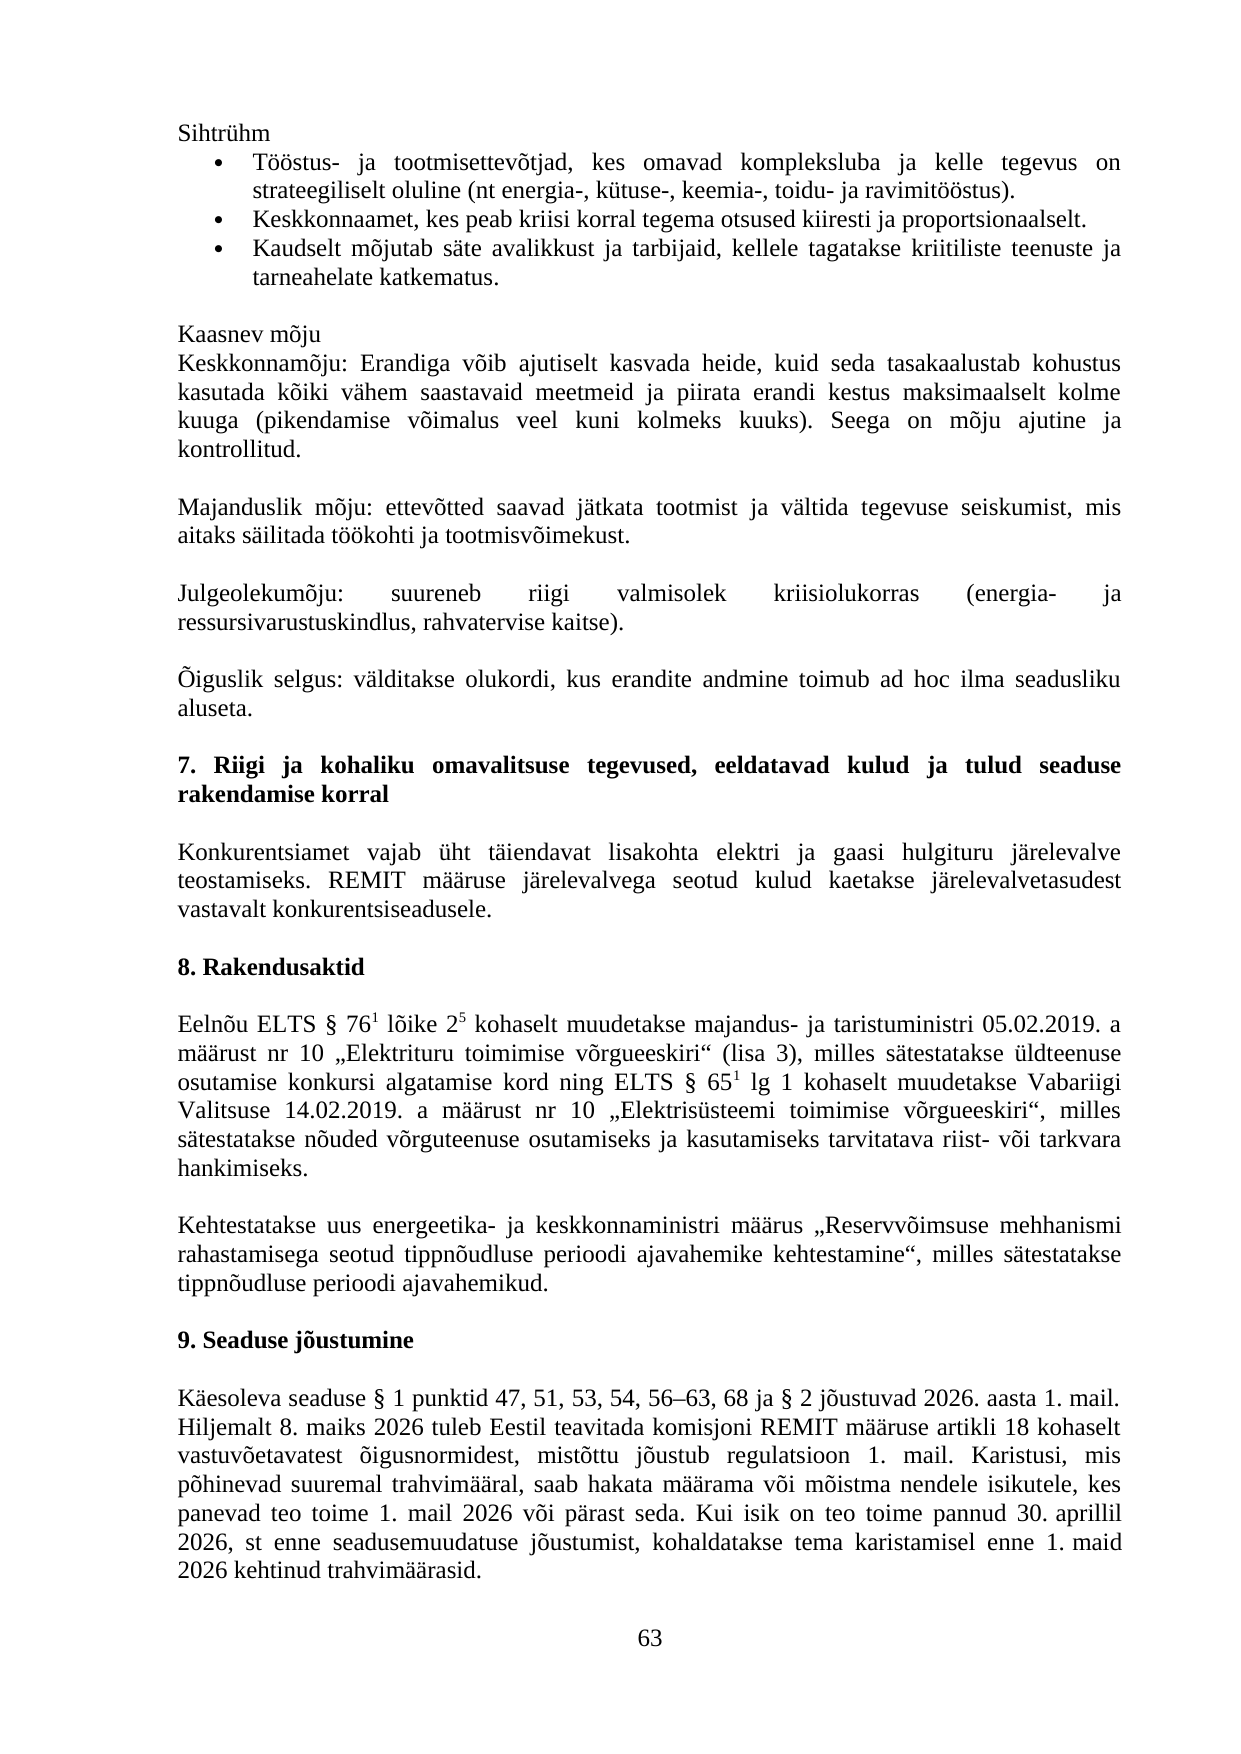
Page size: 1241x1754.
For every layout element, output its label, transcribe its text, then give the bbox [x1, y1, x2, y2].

list Tööstus- ja tootmisettevõtjad, kes omavad kompleksluba ja kelle tegevus on strateegiliselt oluline (nt energia-, kütuse-, keemia-, toidu- ja ravimitööstus). [215, 147, 1122, 204]
text Keskkonnamõju: Erandiga võib ajutiselt kasvada heide, kuid seda tasakaalustab kohustus kasutada kõiki vähem saastavaid meetmeid ja piirata erandi kestus maksimaalselt kolme kuuga (pikendamise võimalus veel kuni kolmeks kuuks). Seega on mõju ajutine ja kontrollitud. [177, 348, 1122, 463]
text Eelnõu ELTS § 761 lõike 25 kohaselt muudetakse majandus- ja taristuministri 05.02.2019. a määrust nr 10 „Elektrituru toimimise võrgueeskiri“ (lisa 3), milles sätestatakse üldteenuse osutamise konkursi algatamise kord ning ELTS § 651 lg 1 kohaselt muudetakse Vabariigi Valitsuse 14.02.2019. a määrust nr 10 „Elektrisüsteemi toimimise võrgueeskiri“, milles sätestatakse nõuded võrguteenuse osutamiseks ja kasutamiseks tarvitatava riist- või tarkvara hankimiseks. [177, 1009, 1122, 1182]
list Keskkonnaamet, kes peab kriisi korral tegema otsused kiiresti ja proportsionaalselt. [215, 204, 1122, 233]
text Sihtrühm [177, 118, 1122, 147]
list Kaudselt mõjutab säte avalikkust ja tarbijaid, kellele tagatakse kriitiliste teenuste ja tarneahelate katkematus. [215, 233, 1122, 291]
text Kehtestatakse uus energeetika- ja keskkonnaministri määrus „Reservvõimsuse mehhanismi rahastamisega seotud tippnõudluse perioodi ajavahemike kehtestamine“, milles sätestatakse tippnõudluse perioodi ajavahemikud. [177, 1211, 1122, 1297]
text Kaasnev mõju [177, 319, 1122, 348]
text Majanduslik mõju: ettevõtted saavad jätkata tootmist ja vältida tegevuse seiskumist, mis aitaks säilitada töökohti ja tootmisvõimekust. [177, 492, 1122, 549]
text 9. Seaduse jõustumine [177, 1326, 1122, 1354]
text 7. Riigi ja kohaliku omavalitsuse tegevused, eeldatavad kulud ja tulud seaduse rakendamise korral [177, 751, 1122, 808]
text 8. Rakendusaktid [177, 952, 1122, 981]
text Käesoleva seaduse § 1 punktid 47, 51, 53, 54, 56–63, 68 ja § 2 jõustuvad 2026. aasta 1. mail. Hiljemalt 8. maiks 2026 tuleb Eestil teavitada komisjoni REMIT määruse artikli 18 kohaselt vastuvõetavatest õigusnormidest, mistõttu jõustub regulatsioon 1. mail. Karistusi, mis põhinevad suuremal trahvimääral, saab hakata määrama või mõistma nendele isikutele, kes panevad teo toime 1. mail 2026 või pärast seda. Kui isik on teo toime pannud 30. aprillil 2026, st enne seadusemuudatuse jõustumist, kohaldatakse tema karistamisel enne 1. maid 2026 kehtinud trahvimäärasid. [177, 1383, 1122, 1584]
text Konkurentsiamet vajab üht täiendavat lisakohta elektri ja gaasi hulgituru järelevalve teostamiseks. REMIT määruse järelevalvega seotud kulud kaetakse järelevalvetasudest vastavalt konkurentsiseadusele. [177, 837, 1122, 923]
text Julgeolekumõju: suureneb riigi valmisolek kriisiolukorras (energia- ja ressursivarustuskindlus, rahvatervise kaitse). [177, 578, 1122, 636]
text Õiguslik selgus: välditakse olukordi, kus erandite andmine toimub ad hoc ilma seadusliku aluseta. [177, 664, 1122, 722]
